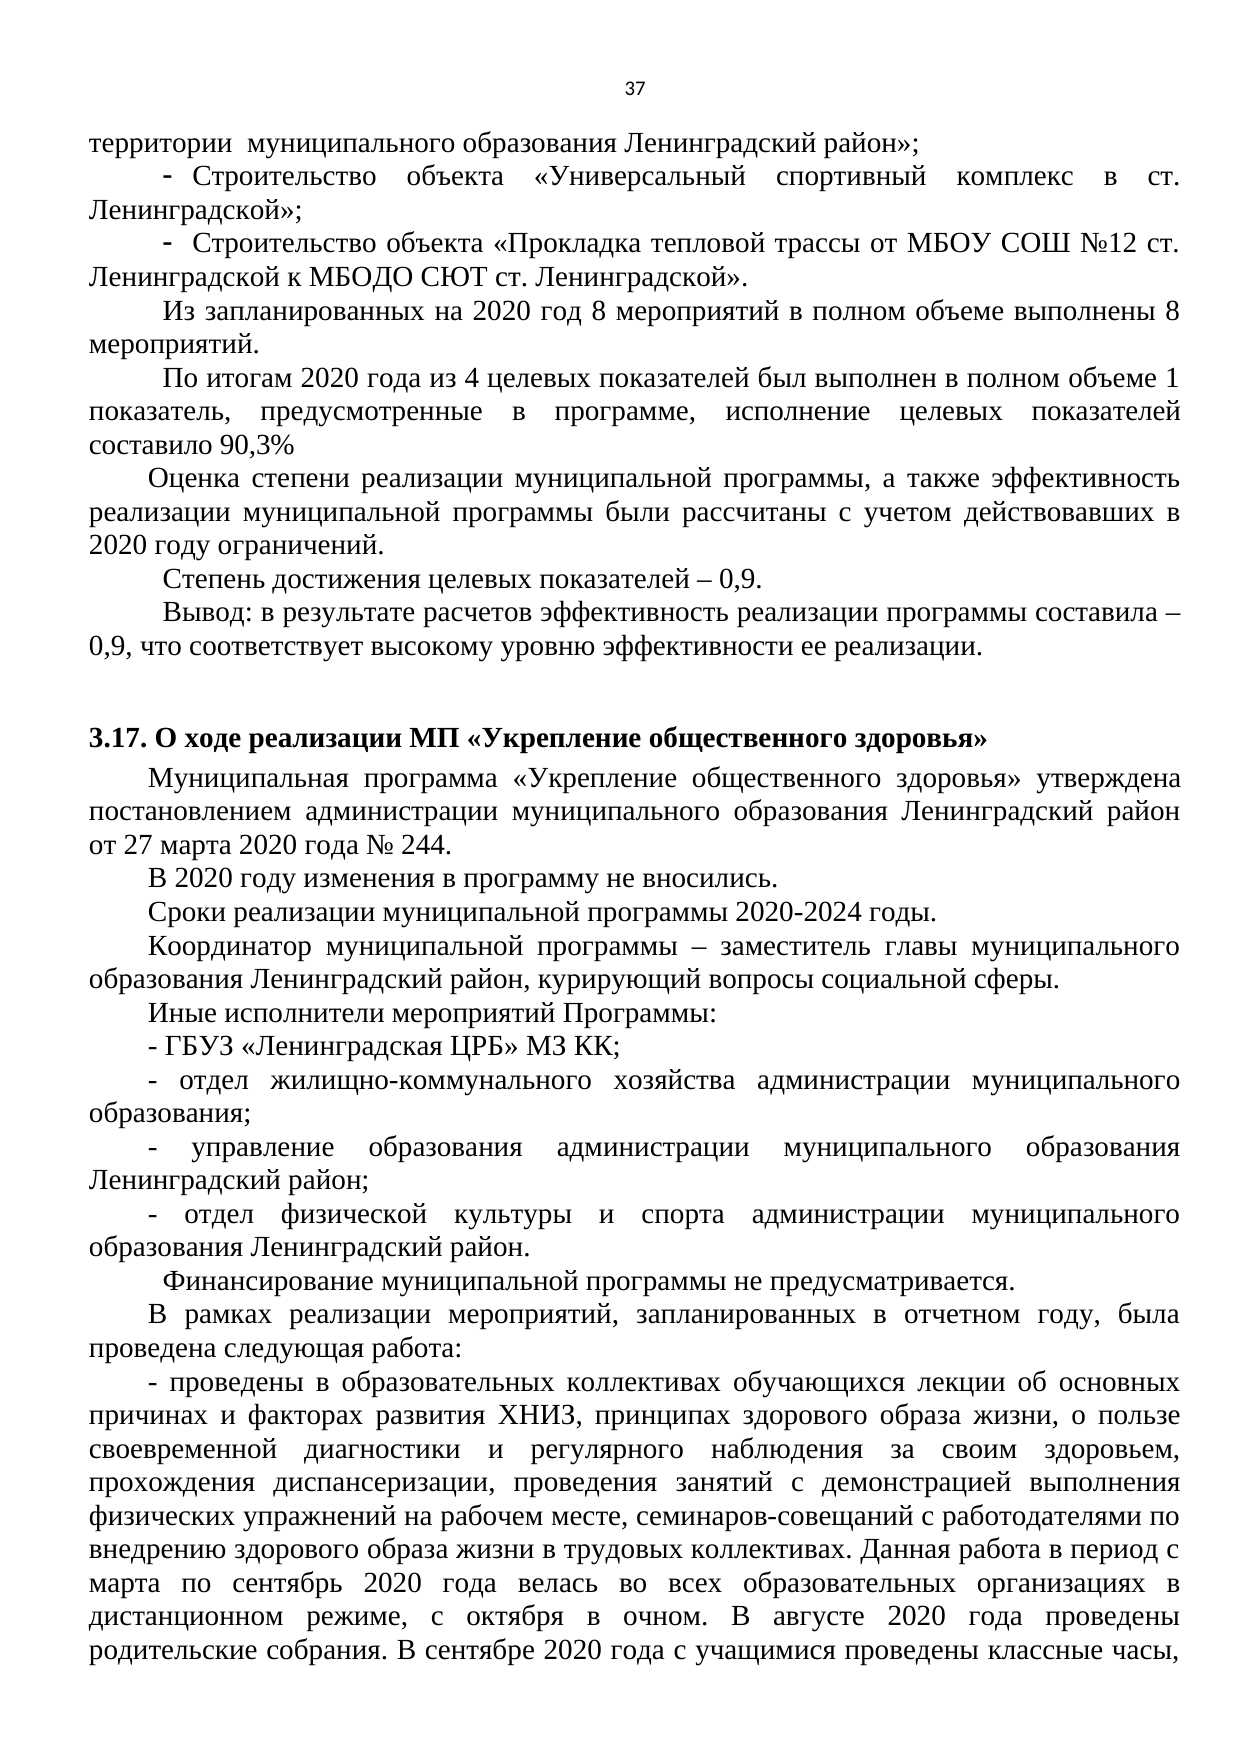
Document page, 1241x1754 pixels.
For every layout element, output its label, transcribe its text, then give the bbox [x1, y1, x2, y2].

text - управление образования администрации муниципального образования Ленинградский район; [89, 1129, 1181, 1196]
text - отдел жилищно-коммунального хозяйства администрации муниципального образования; [89, 1062, 1181, 1129]
text Вывод: в результате расчетов эффективность реализации программы составила – 0,9, что соответствует высокому уровню эффективности ее реализации. [89, 594, 1181, 662]
text Оценка степени реализации муниципальной программы, а также эффективность реализации муниципальной программы были рассчитаны с учетом действовавших в 2020 году ограничений. [89, 460, 1181, 561]
text Финансирование муниципальной программы не предусматривается. [89, 1263, 1180, 1297]
subtitle 3.17. О ходе реализации МП «Укрепление общественного здоровья» [89, 720, 1181, 754]
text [89, 1364, 1181, 1666]
text Координатор муниципальной программы – заместитель главы муниципального образования Ленинградский район, курирующий вопросы социальной сферы. [89, 928, 1181, 995]
text В рамках реализации мероприятий, запланированных в отчетном году, была проведена следующая работа: [89, 1297, 1181, 1364]
text Степень достижения целевых показателей – 0,9. [89, 561, 1181, 594]
text Муниципальная программа «Укрепление общественного здоровья» утверждена постановлением администрации муниципального образования Ленинградский район от 27 марта 2020 года № 244. [89, 760, 1181, 861]
text По итогам 2020 года из 4 целевых показателей был выполнен в полном объеме 1 показатель, предусмотренные в программе, исполнение целевых показателей составило 90,3% [89, 360, 1181, 460]
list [89, 125, 1181, 158]
text - отдел физической культуры и спорта администрации муниципального образования Ленинградский район. [89, 1196, 1181, 1263]
text Сроки реализации муниципальной программы 2020-2024 годы. [89, 894, 1181, 928]
text Из запланированных на 2020 год 8 мероприятий в полном объеме выполнены 8 мероприятий. [89, 293, 1181, 360]
text В 2020 году изменения в программу не вносились. [89, 861, 1181, 894]
list Строительство объекта «Прокладка тепловой трассы от МБОУ СОШ №12 ст. Ленинградской к МБОДО СЮТ ст. Ленинградской». [89, 226, 1181, 293]
text - ГБУЗ «Ленинградская ЦРБ» МЗ КК; [89, 1028, 1181, 1062]
text Иные исполнители мероприятий Программы: [89, 995, 1181, 1028]
list Строительство объекта «Универсальный спортивный комплекс в ст. Ленинградской»; [89, 158, 1181, 226]
